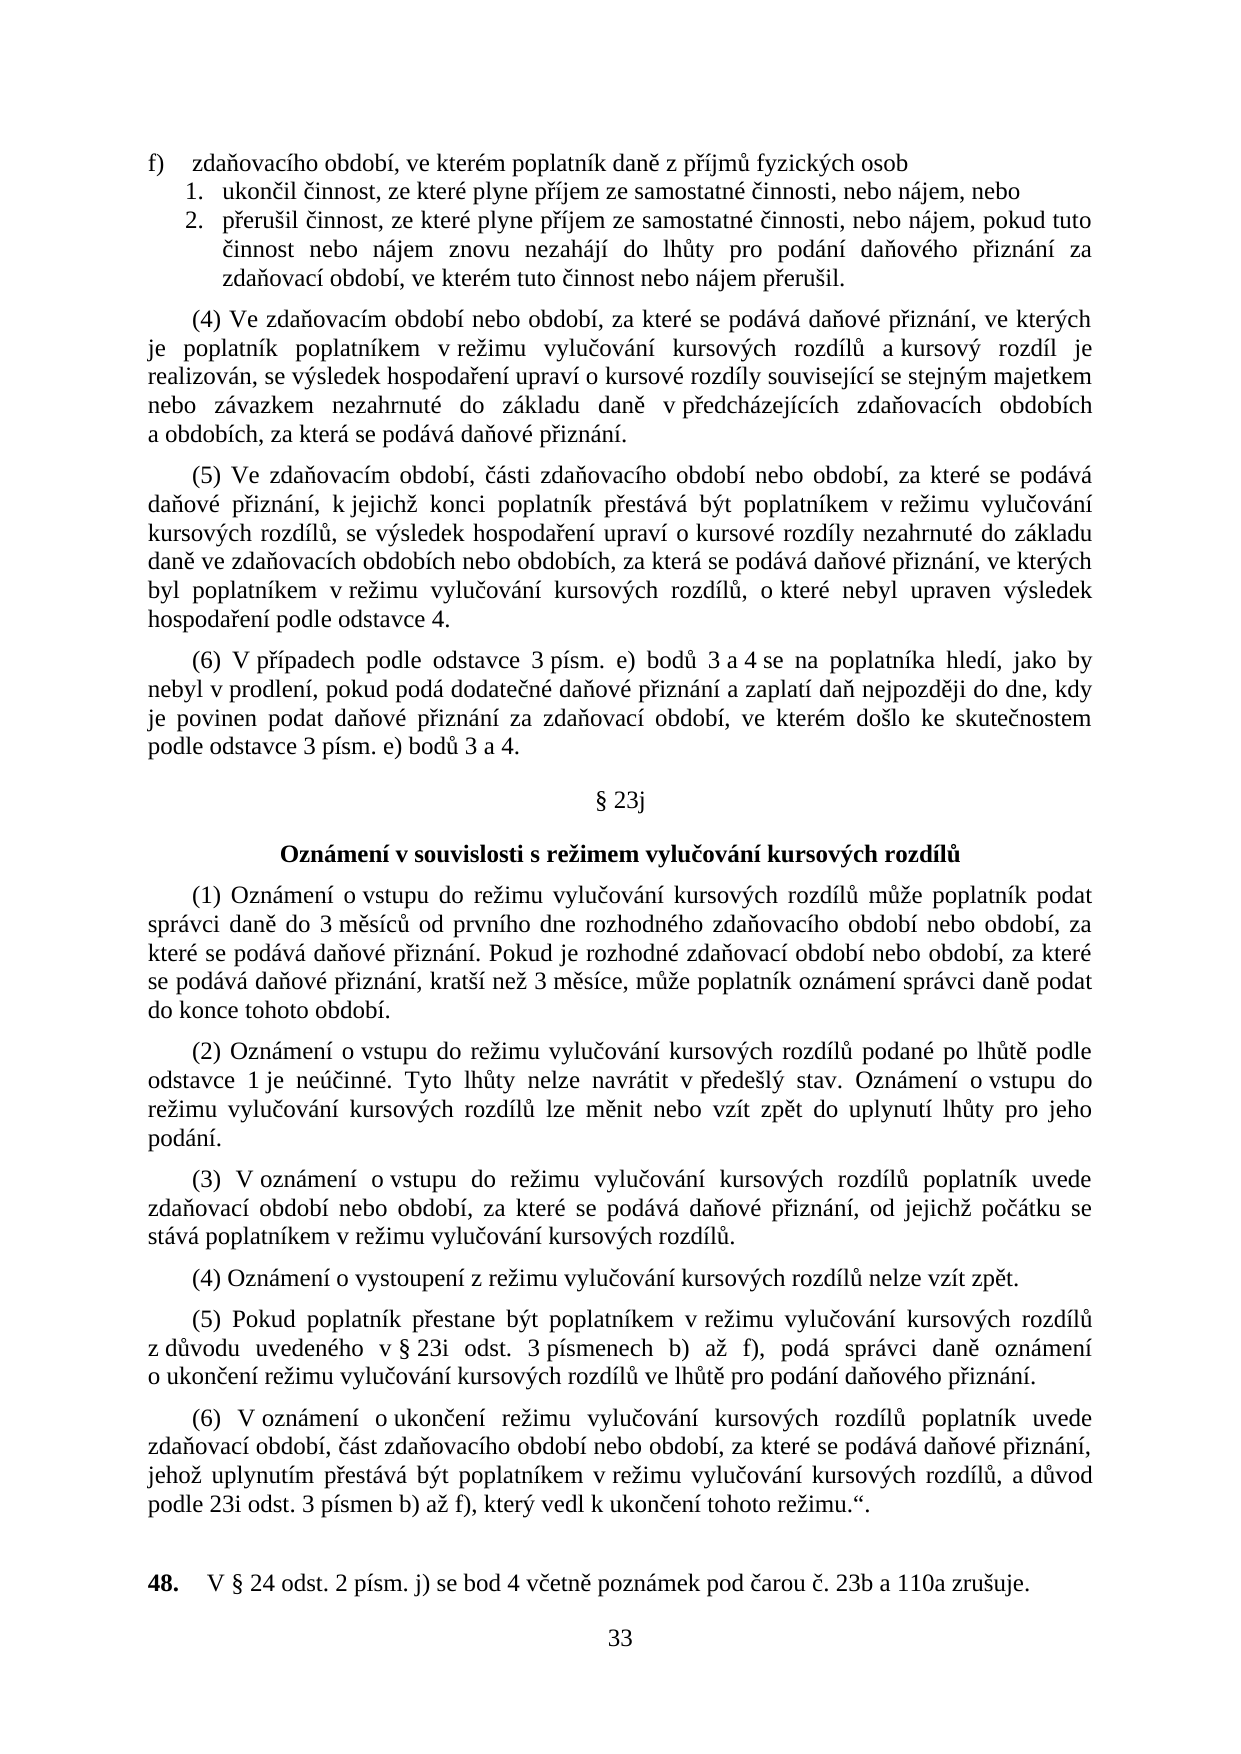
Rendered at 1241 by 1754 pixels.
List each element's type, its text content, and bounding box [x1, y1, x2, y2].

list (2) Oznámení o vstupu do režimu vylučování kursových rozdílů podané po lhůtě podle odstavce 1 je neúčinné. Tyto lhůty nelze navrátit v předešlý stav. Oznámení o vstupu do režimu vylučování kursových rozdílů lze měnit nebo vzít zpět do uplynutí lhůty pro jeho podání. [148, 1036, 1093, 1151]
list (5) Ve zdaňovacím období, části zdaňovacího období nebo období, za které se podává daňové přiznání, k jejichž konci poplatník přestává být poplatníkem v režimu vylučování kursových rozdílů, se výsledek hospodaření upraví o kursové rozdíly nezahrnuté do základu daně ve zdaňovacích obdobích nebo obdobích, za která se podává daňové přiznání, ve kterých byl poplatníkem v režimu vylučování kursových rozdílů, o které nebyl upraven výsledek hospodaření podle odstavce 4. [148, 460, 1093, 633]
text f) zdaňovacího období, ve kterém poplatník daně z příjmů fyzických osob [148, 148, 1093, 176]
text 1. ukončil činnost, ze které plyne příjem ze samostatné činnosti, nebo nájem, nebo [185, 176, 1093, 205]
list (6) V případech podle odstavce 3 písm. e) bodů 3 a 4 se na poplatníka hledí, jako by nebyl v prodlení, pokud podá dodatečné daňové přiznání a zaplatí daň nejpozději do dne, kdy je povinen podat daňové přiznání za zdaňovací období, ve kterém došlo ke skutečnostem podle odstavce 3 písm. e) bodů 3 a 4. [148, 645, 1093, 760]
text § 23j [148, 785, 1093, 814]
text 2. přerušil činnost, ze které plyne příjem ze samostatné činnosti, nebo nájem, pokud tuto činnost nebo nájem znovu nezahájí do lhůty pro podání daňového přiznání za zdaňovací období, ve kterém tuto činnost nebo nájem přerušil. [185, 205, 1093, 291]
list (4) Ve zdaňovacím období nebo období, za které se podává daňové přiznání, ve kterých je poplatník poplatníkem v režimu vylučování kursových rozdílů a kursový rozdíl je realizován, se výsledek hospodaření upraví o kursové rozdíly související se stejným majetkem nebo závazkem nezahrnuté do základu daně v předcházejících zdaňovacích obdobích a obdobích, za která se podává daňové přiznání. [148, 304, 1093, 448]
list (4) Oznámení o vystoupení z režimu vylučování kursových rozdílů nelze vzít zpět. [148, 1263, 1093, 1291]
list (1) Oznámení o vstupu do režimu vylučování kursových rozdílů může poplatník podat správci daně do 3 měsíců od prvního dne rozhodného zdaňovacího období nebo období, za které se podává daňové přiznání. Pokud je rozhodné zdaňovací období nebo období, za které se podává daňové přiznání, kratší než 3 měsíce, může poplatník oznámení správci daně podat do konce tohoto období. [148, 880, 1093, 1024]
list V § 24 odst. 2 písm. j) se bod 4 včetně poznámek pod čarou č. 23b a 110a zrušuje. [148, 1568, 1093, 1596]
list (3) V oznámení o vstupu do režimu vylučování kursových rozdílů poplatník uvede zdaňovací období nebo období, za které se podává daňové přiznání, od jejichž počátku se stává poplatníkem v režimu vylučování kursových rozdílů. [148, 1164, 1093, 1250]
list (5) Pokud poplatník přestane být poplatníkem v režimu vylučování kursových rozdílů z důvodu uvedeného v § 23i odst. 3 písmenech b) až f), podá správci daně oznámení o ukončení režimu vylučování kursových rozdílů ve lhůtě pro podání daňového přiznání. [148, 1304, 1093, 1390]
text Oznámení v souvislosti s režimem vylučování kursových rozdílů [148, 839, 1093, 868]
list (6) V oznámení o ukončení režimu vylučování kursových rozdílů poplatník uvede zdaňovací období, část zdaňovacího období nebo období, za které se podává daňové přiznání, jehož uplynutím přestává být poplatníkem v režimu vylučování kursových rozdílů, a důvod podle 23i odst. 3 písmen b) až f), který vedl k ukončení tohoto režimu.“. [148, 1403, 1093, 1518]
